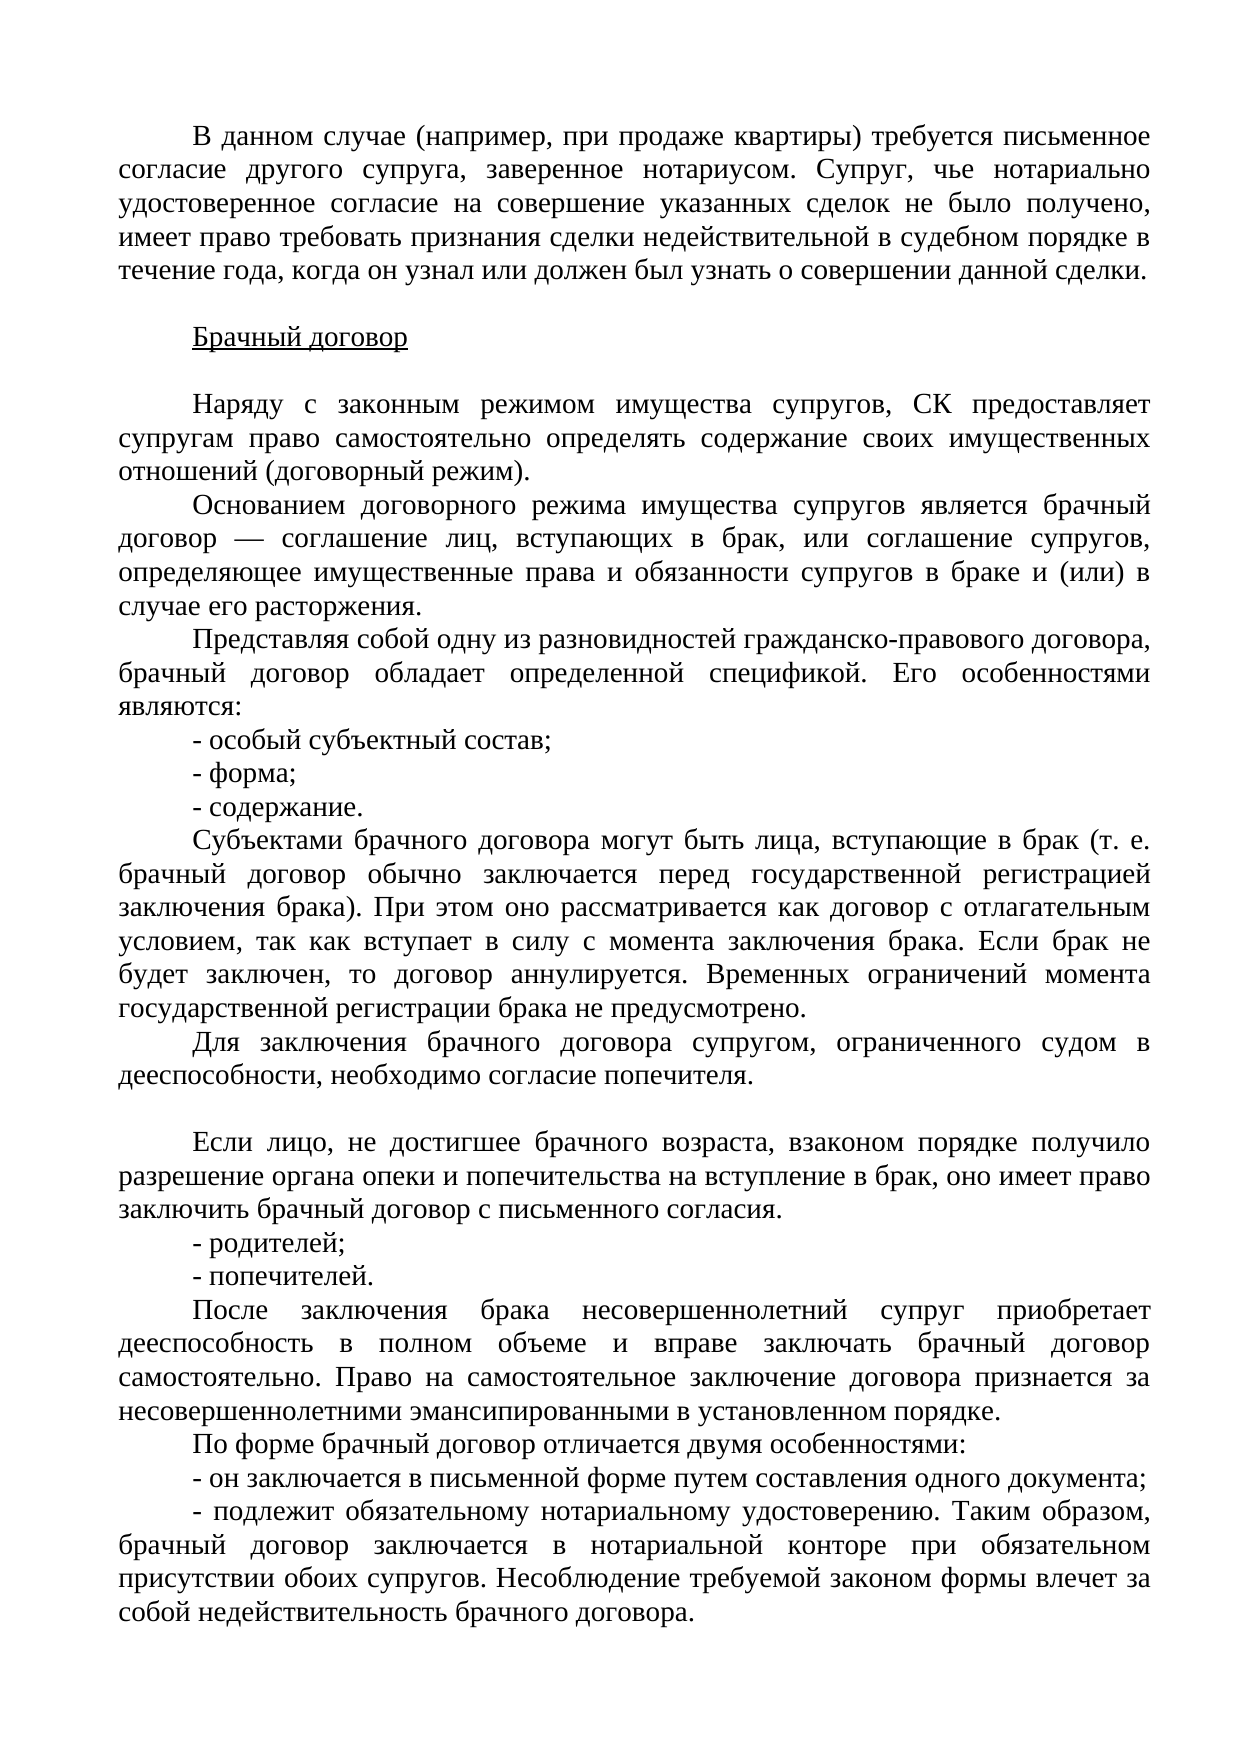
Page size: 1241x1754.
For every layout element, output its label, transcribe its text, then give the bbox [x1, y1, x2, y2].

text По форме брачный договор отличается двумя особенностями: [118, 1426, 1152, 1460]
text Основанием договорного режима имущества супругов является брачный договор — соглашение лиц, вступающих в брак, или соглашение супругов, определяющее имущественные права и обязанности супругов в браке и (или) в случае его расторжения. [118, 487, 1152, 621]
text - форма; [118, 755, 1152, 789]
text Представляя собой одну из разновидностей гражданско-правового договора, брачный договор обладает определенной спецификой. Его особенностями являются: [118, 621, 1152, 722]
text Наряду с законным режимом имущества супругов, СК предоставляет супругам право самостоятельно определять содержание своих имущественных отношений (договорный режим). [118, 386, 1152, 487]
text В данном случае (например, при продаже квартиры) требуется письменное согласие другого супруга, заверенное нотариусом. Супруг, чье нотариально удостоверенное согласие на совершение указанных сделок не было получено, имеет право требовать признания сделки недействительной в судебном порядке в течение года, когда он узнал или должен был узнать о совершении данной сделки. [118, 118, 1152, 286]
text Для заключения брачного договора супругом, ограниченного судом в дееспособности, необходимо согласие попечителя. [118, 1024, 1152, 1091]
text - особый субъектный состав; [118, 722, 1152, 755]
text После заключения брака несовершеннолетний супруг приобретает дееспособность в полном объеме и вправе заключать брачный договор самостоятельно. Право на самостоятельное заключение договора признается за несовершеннолетними эмансипированными в установленном порядке. [118, 1292, 1152, 1426]
text Если лицо, не достигшее брачного возраста, взаконом порядке получило разрешение органа опеки и попечительства на вступление в брак, оно имеет право заключить брачный договор с письменного согласия. [118, 1124, 1152, 1225]
text - попечителей. [118, 1258, 1152, 1292]
text - он заключается в письменной форме путем составления одного документа; [118, 1460, 1152, 1493]
text Субъектами брачного договора могут быть лица, вступающие в брак (т. е. брачный договор обычно заключается перед государственной регистрацией заключения брака). При этом оно рассматривается как договор с отлагательным условием, так как вступает в силу с момента заключения брака. Если брак не будет заключен, то договор аннулируется. Временных ограничений момента государственной регистрации брака не предусмотрено. [118, 822, 1152, 1024]
text - содержание. [118, 789, 1152, 822]
text - подлежит обязательному нотариальному удостоверению. Таким образом, брачный договор заключается в нотариальной конторе при обязательном присутствии обоих супругов. Несоблюдение требуемой законом формы влечет за собой недействительность брачного договора. [118, 1493, 1152, 1627]
text Брачный договор [118, 319, 1152, 353]
text - родителей; [118, 1225, 1152, 1258]
